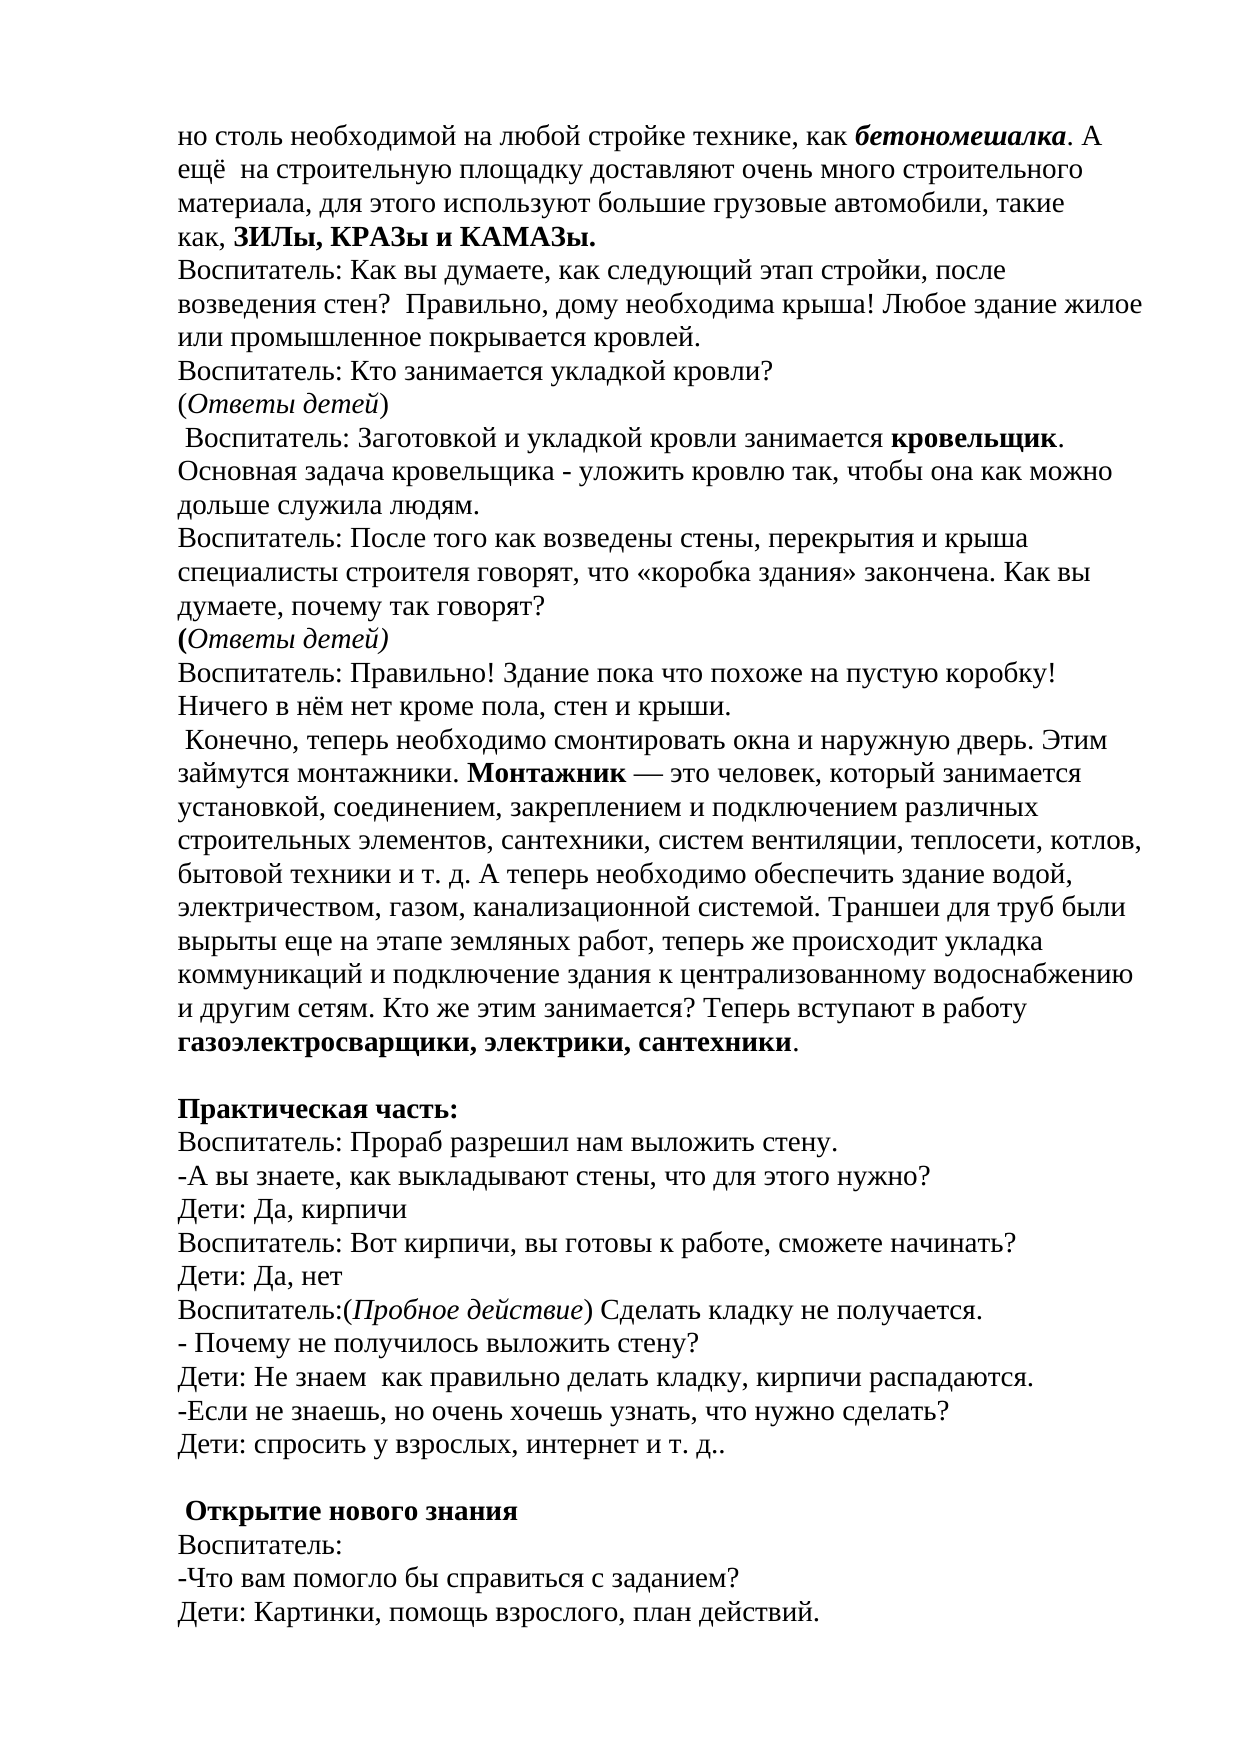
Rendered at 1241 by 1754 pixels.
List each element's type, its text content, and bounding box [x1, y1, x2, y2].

text Дети: Не знаем как правильно делать кладку, кирпичи распадаются. [177, 1359, 1152, 1393]
text Дети: Да, нет [177, 1258, 1152, 1292]
text Воспитатель:(Пробное действие) Сделать кладку не получается. [177, 1292, 1152, 1326]
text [177, 118, 1152, 353]
text Воспитатель: Вот кирпичи, вы готовы к работе, сможете начинать? [177, 1225, 1152, 1258]
text Воспитатель: [177, 1527, 1152, 1560]
text Дети: Да, кирпичи [177, 1191, 1152, 1225]
text -А вы знаете, как выкладывают стены, что для этого нужно? [177, 1158, 1152, 1191]
text -Что вам помогло бы справиться с заданием? [177, 1560, 1152, 1594]
text Практическая часть: [177, 1091, 1152, 1124]
text Воспитатель: Кто занимается укладкой кровли? [177, 353, 1152, 386]
text -Если не знаешь, но очень хочешь узнать, что нужно сделать? [177, 1393, 1152, 1426]
text Открытие нового знания [177, 1493, 1152, 1527]
text Воспитатель: Прораб разрешил нам выложить стену. [177, 1124, 1152, 1158]
text Дети: Картинки, помощь взрослого, план действий. [177, 1594, 1152, 1627]
text Дети: спросить у взрослых, интернет и т. д.. [177, 1426, 1152, 1460]
text - Почему не получилось выложить стену? [177, 1326, 1152, 1359]
text (Ответы детей) [177, 386, 1152, 420]
text Воспитатель: Заготовкой и укладкой кровли занимается кровельщик. Основная задача кровельщика - уложить кровлю так, чтобы она как можно дольше служила людям. Воспитатель: После того как возведены стены, перекрытия и крыша специалисты строителя говорят, что «коробка здания» закончена. Как вы думаете, почему так говорят? [177, 420, 1152, 621]
text (Ответы детей) Воспитатель: Правильно! Здание пока что похоже на пустую коробку! Ничего в нём нет кроме пола, стен и крыши. Конечно, теперь необходимо смонтировать окна и наружную дверь. Этим займутся монтажники. Монтажник — это человек, который занимается установкой, соединением, закреплением и подключением различных строительных элементов, сантехники, систем вентиляции, теплосети, котлов, бытовой техники и т. д. А теперь необходимо обеспечить здание водой, электричеством, газом, канализационной системой. Траншеи для труб были вырыты еще на этапе земляных работ, теперь же происходит укладка коммуникаций и подключение здания к централизованному водоснабжению и другим сетям. Кто же этим занимается? Теперь вступают в работу газоэлектросварщики, электрики, сантехники. [177, 621, 1152, 1091]
